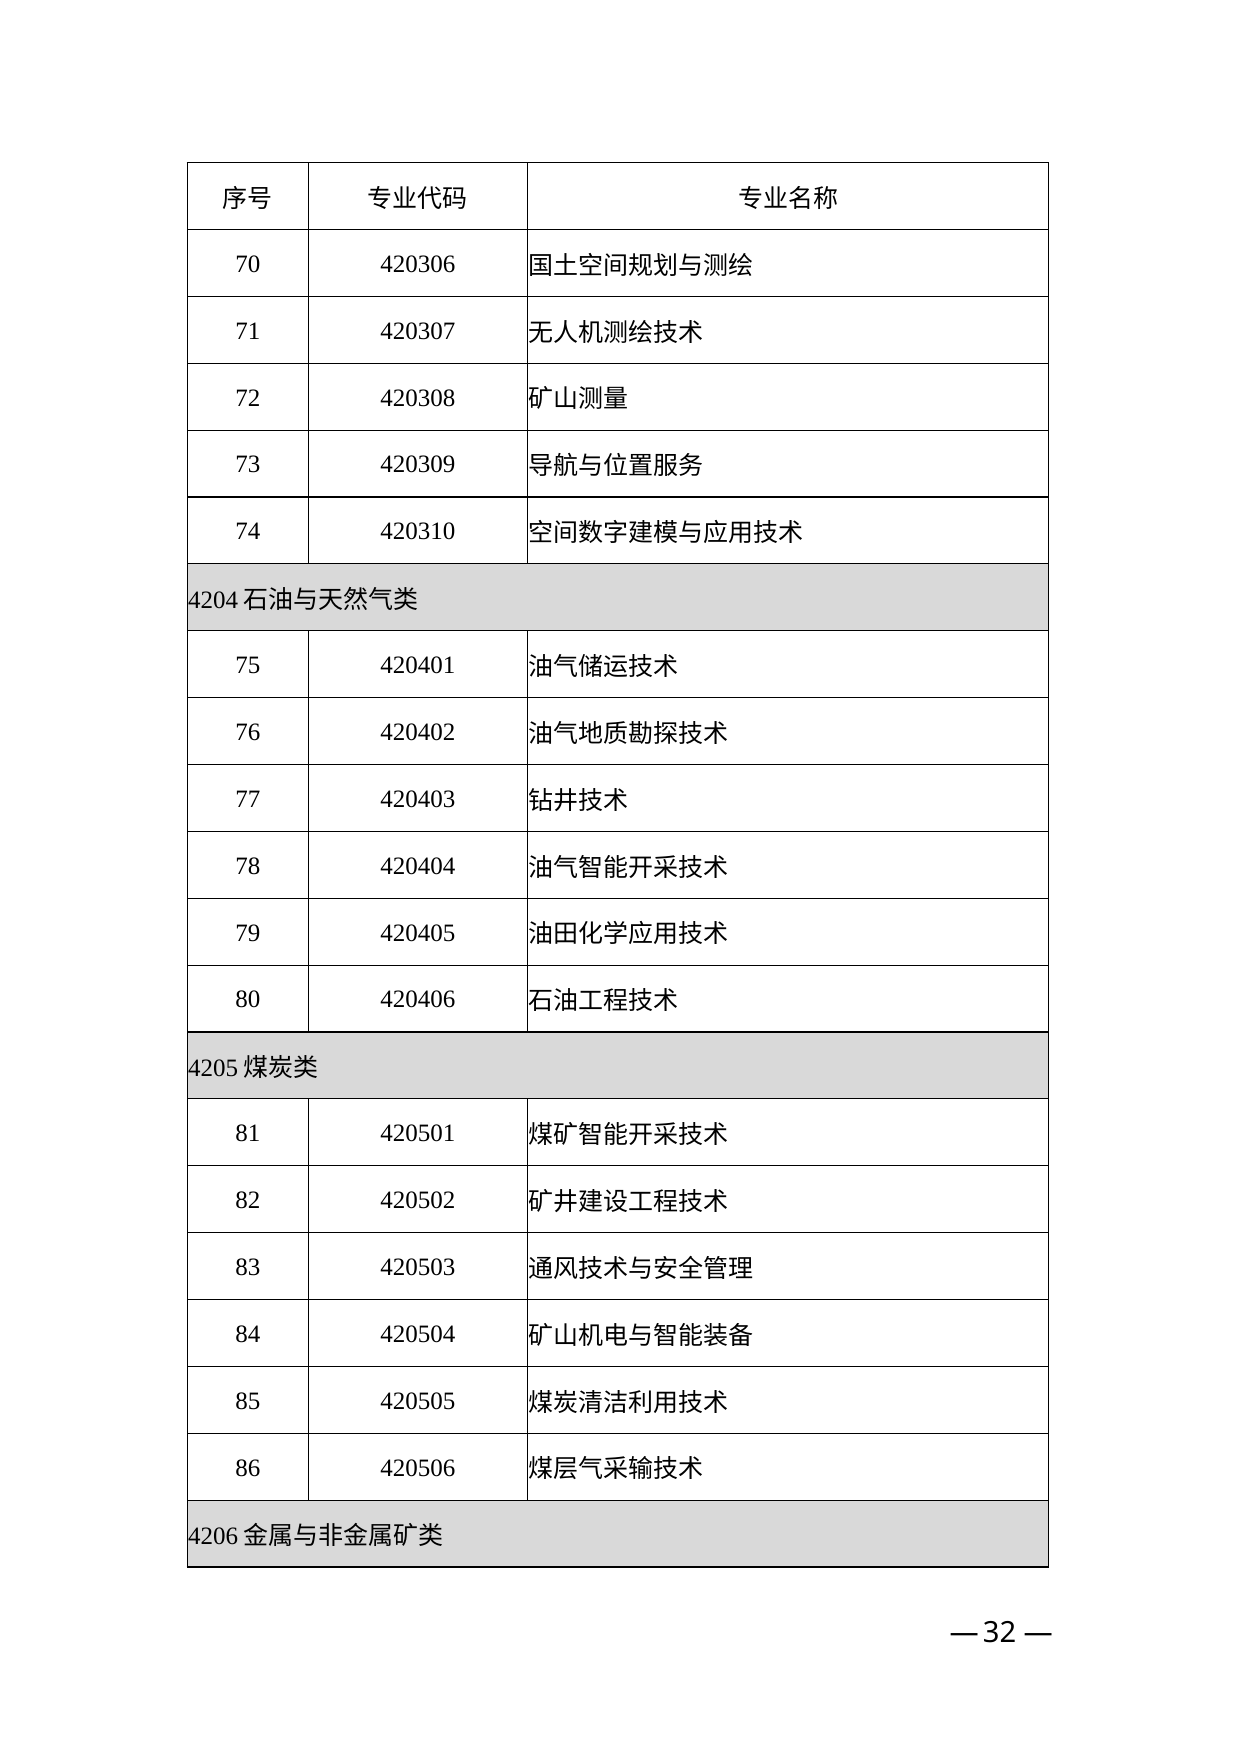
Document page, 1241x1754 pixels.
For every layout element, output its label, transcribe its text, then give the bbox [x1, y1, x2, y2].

table_cell 74 [188, 498, 308, 563]
table_header 序号 [188, 163, 308, 229]
table_cell 420506 [309, 1434, 527, 1499]
table_cell 71 [188, 297, 308, 363]
table_cell 通风技术与安全管理 [528, 1233, 1048, 1299]
table_cell 国土空间规划与测绘 [528, 230, 1048, 296]
table_cell 82 [188, 1166, 308, 1232]
table_cell 石油工程技术 [528, 966, 1048, 1031]
table_cell 420501 [309, 1099, 527, 1165]
table_cell 420310 [309, 498, 527, 563]
table_cell 86 [188, 1434, 308, 1499]
table_cell 煤炭清洁利用技术 [528, 1367, 1048, 1433]
table_cell 无人机测绘技术 [528, 297, 1048, 363]
table_cell 420308 [309, 364, 527, 429]
table_cell 油田化学应用技术 [528, 899, 1048, 964]
table_cell 420306 [309, 230, 527, 296]
table_cell 81 [188, 1099, 308, 1165]
table_cell 420406 [309, 966, 527, 1031]
table_cell 420405 [309, 899, 527, 964]
table_cell 420502 [309, 1166, 527, 1232]
table_cell 煤层气采输技术 [528, 1434, 1048, 1499]
table_cell 矿山测量 [528, 364, 1048, 429]
table_cell 420307 [309, 297, 527, 363]
table_cell 72 [188, 364, 308, 429]
table_cell 空间数字建模与应用技术 [528, 498, 1048, 563]
table_cell 4205煤炭类 [188, 1033, 1048, 1098]
table_cell 4204石油与天然气类 [188, 564, 1048, 630]
table_cell 导航与位置服务 [528, 431, 1048, 496]
table_cell 76 [188, 698, 308, 764]
table_cell 煤矿智能开采技术 [528, 1099, 1048, 1165]
table_cell 420504 [309, 1300, 527, 1366]
table_header 专业代码 [309, 163, 527, 229]
table_cell 矿井建设工程技术 [528, 1166, 1048, 1232]
table_cell 84 [188, 1300, 308, 1366]
table_cell 420503 [309, 1233, 527, 1299]
table_cell 80 [188, 966, 308, 1031]
table_cell 油气智能开采技术 [528, 832, 1048, 898]
table_cell 420505 [309, 1367, 527, 1433]
table_cell 85 [188, 1367, 308, 1433]
table_cell 420403 [309, 765, 527, 831]
table_cell 420309 [309, 431, 527, 496]
table_cell 79 [188, 899, 308, 964]
table_cell 70 [188, 230, 308, 296]
table_cell 油气地质勘探技术 [528, 698, 1048, 764]
table_cell 78 [188, 832, 308, 898]
table_cell 77 [188, 765, 308, 831]
table_cell 油气储运技术 [528, 631, 1048, 697]
table_cell 75 [188, 631, 308, 697]
table_cell 钻井技术 [528, 765, 1048, 831]
table_cell 4206金属与非金属矿类 [188, 1501, 1048, 1566]
table_cell 420404 [309, 832, 527, 898]
table_header 专业名称 [528, 163, 1048, 229]
table_cell 420401 [309, 631, 527, 697]
table_cell 83 [188, 1233, 308, 1299]
table_cell 420402 [309, 698, 527, 764]
table_cell 73 [188, 431, 308, 496]
table_cell 矿山机电与智能装备 [528, 1300, 1048, 1366]
